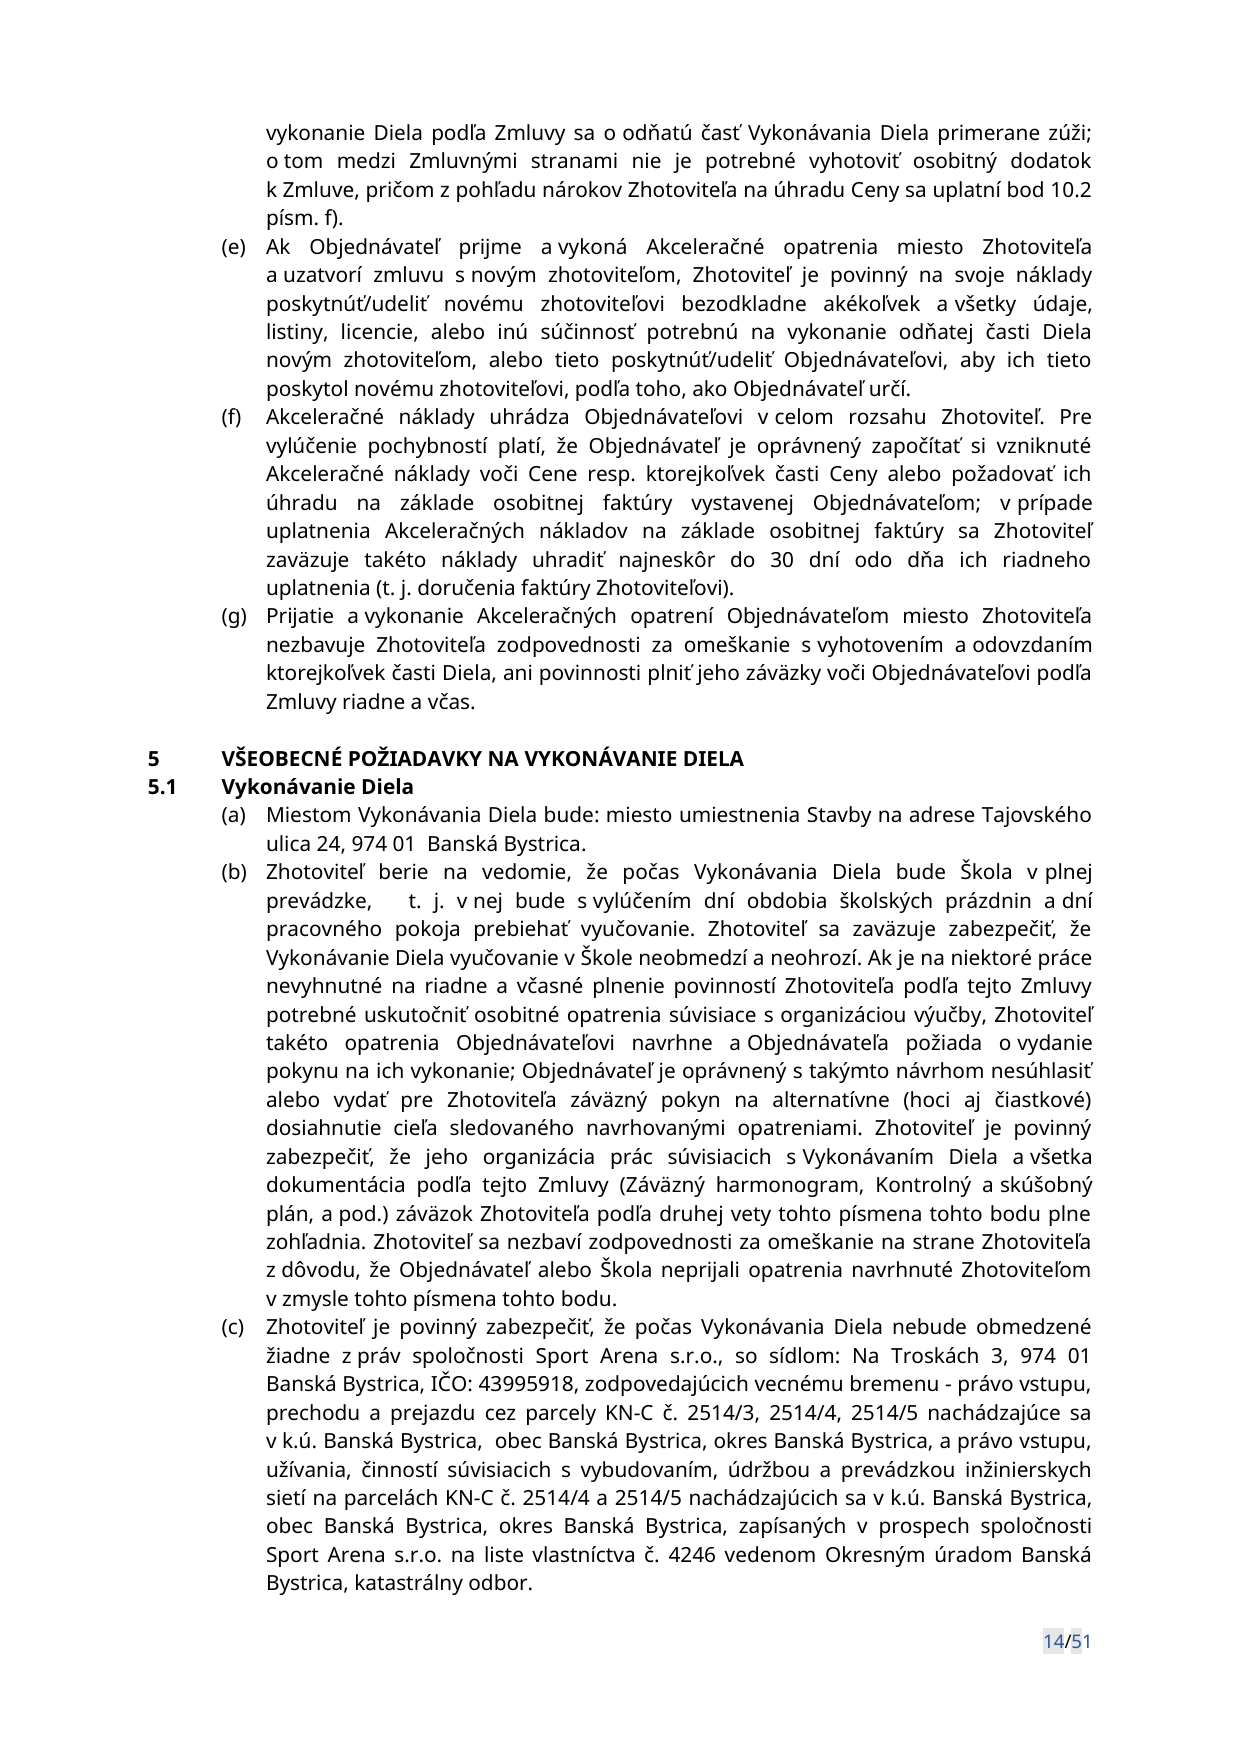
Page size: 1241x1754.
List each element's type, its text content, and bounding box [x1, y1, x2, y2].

text (e) Ak Objednávateľ prijme a vykoná Akceleračné opatrenia miesto Zhotoviteľa a uzatvorí zmluvu s novým zhotoviteľom, Zhotoviteľ je povinný na svoje náklady poskytnúť/udeliť novému zhotoviteľovi bezodkladne akékoľvek a všetky údaje, listiny, licencie, alebo inú súčinnosť potrebnú na vykonanie odňatej časti Diela novým zhotoviteľom, alebo tieto poskytnúť/udeliť Objednávateľovi, aby ich tieto poskytol novému zhotoviteľovi, podľa toho, ako Objednávateľ určí. [221, 232, 1093, 402]
text (c) Zhotoviteľ je povinný zabezpečiť, že počas Vykonávania Diela nebude obmedzené žiadne z práv spoločnosti Sport Arena s.r.o., so sídlom: Na Troskách 3, 974 01 Banská Bystrica, IČO: 43995918, zodpovedajúcich vecnému bremenu - právo vstupu, prechodu a prejazdu cez parcely KN-C č. 2514/3, 2514/4, 2514/5 nachádzajúce sa v k.ú. Banská Bystrica, obec Banská Bystrica, okres Banská Bystrica, a právo vstupu, užívania, činností súvisiacich s vybudovaním, údržbou a prevádzkou inžinierskych sietí na parcelách KN-C č. 2514/4 a 2514/5 nachádzajúcich sa v k.ú. Banská Bystrica, obec Banská Bystrica, okres Banská Bystrica, zapísaných v prospech spoločnosti Sport Arena s.r.o. na liste vlastníctva č. 4246 vedenom Okresným úradom Banská Bystrica, katastrálny odbor. [221, 1312, 1093, 1597]
text (b) Zhotoviteľ berie na vedomie, že počas Vykonávania Diela bude Škola v plnej prevádzke, t. j. v nej bude s vylúčením dní obdobia školských prázdnin a dní pracovného pokoja prebiehať vyučovanie. Zhotoviteľ sa zaväzuje zabezpečiť, že Vykonávanie Diela vyučovanie v Škole neobmedzí a neohrozí. Ak je na niektoré práce nevyhnutné na riadne a včasné plnenie povinností Zhotoviteľa podľa tejto Zmluvy potrebné uskutočniť osobitné opatrenia súvisiace s organizáciou výučby, Zhotoviteľ takéto opatrenia Objednávateľovi navrhne a Objednávateľa požiada o vydanie pokynu na ich vykonanie; Objednávateľ je oprávnený s takýmto návrhom nesúhlasiť alebo vydať pre Zhotoviteľa záväzný pokyn na alternatívne (hoci aj čiastkové) dosiahnutie cieľa sledovaného navrhovanými opatreniami. Zhotoviteľ je povinný zabezpečiť, že jeho organizácia prác súvisiacich s Vykonávaním Diela a všetka dokumentácia podľa tejto Zmluvy (Záväzný harmonogram, Kontrolný a skúšobný plán, a pod.) záväzok Zhotoviteľa podľa druhej vety tohto písmena tohto bodu plne zohľadnia. Zhotoviteľ sa nezbaví zodpovednosti za omeškanie na strane Zhotoviteľa z dôvodu, že Objednávateľ alebo Škola neprijali opatrenia navrhnuté Zhotoviteľom v zmysle tohto písmena tohto bodu. [221, 857, 1093, 1312]
text (g) Prijatie a vykonanie Akceleračných opatrení Objednávateľom miesto Zhotoviteľa nezbavuje Zhotoviteľa zodpovednosti za omeškanie s vyhotovením a odovzdaním ktorejkoľvek časti Diela, ani povinnosti plniť jeho záväzky voči Objednávateľovi podľa Zmluvy riadne a včas. [221, 602, 1093, 715]
text 5.1 Vykonávanie Diela [148, 772, 1093, 801]
text 5 VŠEOBECNÉ POŽIADAVKY NA VYKONÁVANIE DIELA [148, 744, 1093, 772]
text (f) Akceleračné náklady uhrádza Objednávateľovi v celom rozsahu Zhotoviteľ. Pre vylúčenie pochybností platí, že Objednávateľ je oprávnený započítať si vzniknuté Akceleračné náklady voči Cene resp. ktorejkoľvek časti Ceny alebo požadovať ich úhradu na základe osobitnej faktúry vystavenej Objednávateľom; v prípade uplatnenia Akceleračných nákladov na základe osobitnej faktúry sa Zhotoviteľ zaväzuje takéto náklady uhradiť najneskôr do 30 dní odo dňa ich riadneho uplatnenia (t. j. doručenia faktúry Zhotoviteľovi). [221, 402, 1093, 602]
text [221, 118, 1093, 232]
text (a) Miestom Vykonávania Diela bude: miesto umiestnenia Stavby na adrese Tajovského ulica 24, 974 01 Banská Bystrica. [221, 801, 1093, 857]
